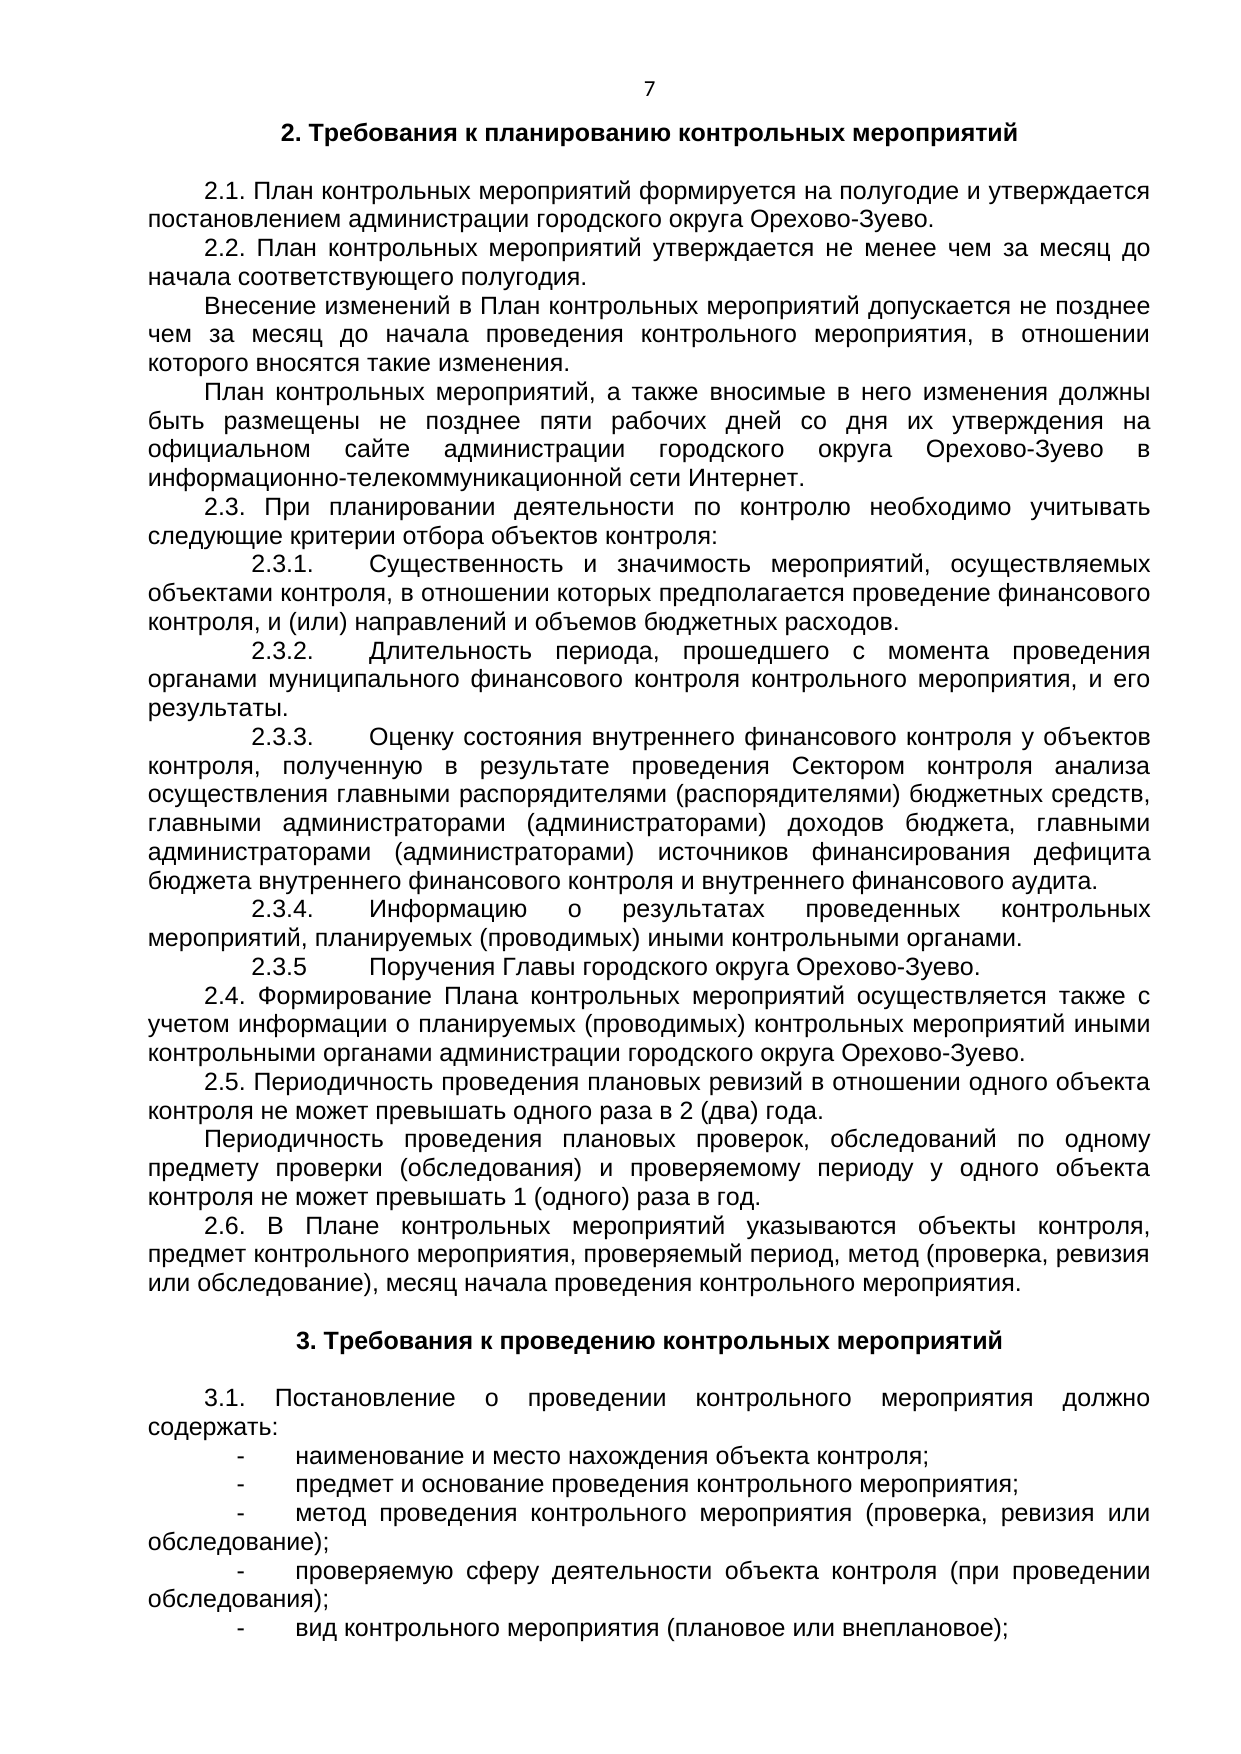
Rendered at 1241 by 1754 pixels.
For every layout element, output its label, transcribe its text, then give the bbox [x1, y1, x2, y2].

text - вид контрольного мероприятия (плановое или внеплановое); [148, 1613, 1152, 1642]
text 2.3.4. Информацию о результатах проведенных контрольных мероприятий, планируемых (проводимых) иными контрольными органами. [148, 894, 1152, 952]
text - предмет и основание проведения контрольного мероприятия; [148, 1469, 1152, 1498]
text Внесение изменений в План контрольных мероприятий допускается не позднее чем за месяц до начала проведения контрольного мероприятия, в отношении которого вносятся такие изменения. [148, 291, 1152, 377]
text 2.5. Периодичность проведения плановых ревизий в отношении одного объекта контроля не может превышать одного раза в 2 (два) года. [148, 1067, 1152, 1124]
text 2.2. План контрольных мероприятий утверждается не менее чем за месяц до начала соответствующего полугодия. [148, 233, 1152, 291]
text 3. Требования к проведению контрольных мероприятий [148, 1326, 1152, 1354]
text Периодичность проведения плановых проверок, обследований по одному предмету проверки (обследования) и проверяемому периоду у одного объекта контроля не может превышать 1 (одного) раза в год. [148, 1124, 1152, 1211]
text - метод проведения контрольного мероприятия (проверка, ревизия или обследование); [148, 1498, 1152, 1556]
text 2.6. В Плане контрольных мероприятий указываются объекты контроля, предмет контрольного мероприятия, проверяемый период, метод (проверка, ревизия или обследование), месяц начала проведения контрольного мероприятия. [148, 1211, 1152, 1297]
text 2.3.3. Оценку состояния внутреннего финансового контроля у объектов контроля, полученную в результате проведения Сектором контроля анализа осуществления главными распорядителями (распорядителями) бюджетных средств, главными администраторами (администраторами) доходов бюджета, главными администраторами (администраторами) источников финансирования дефицита бюджета внутреннего финансового контроля и внутреннего финансового аудита. [148, 722, 1152, 894]
text 2.3. При планировании деятельности по контролю необходимо учитывать следующие критерии отбора объектов контроля: [148, 492, 1152, 549]
text - проверяемую сферу деятельности объекта контроля (при проведении обследования); [148, 1556, 1152, 1613]
text План контрольных мероприятий, а также вносимые в него изменения должны быть размещены не позднее пяти рабочих дней со дня их утверждения на официальном сайте администрации городского округа Орехово-Зуево в информационно-телекоммуникационной сети Интернет. [148, 377, 1152, 492]
text 2. Требования к планированию контрольных мероприятий [148, 118, 1152, 147]
text 2.4. Формирование Плана контрольных мероприятий осуществляется также с учетом информации о планируемых (проводимых) контрольных мероприятий иными контрольными органами администрации городского округа Орехово-Зуево. [148, 981, 1152, 1067]
text 2.3.2. Длительность периода, прошедшего с момента проведения органами муниципального финансового контроля контрольного мероприятия, и его результаты. [148, 636, 1152, 722]
text 3.1. Постановление о проведении контрольного мероприятия должно содержать: [148, 1383, 1152, 1441]
text 2.1. План контрольных мероприятий формируется на полугодие и утверждается постановлением администрации городского округа Орехово-Зуево. [148, 176, 1152, 233]
text 2.3.1. Существенность и значимость мероприятий, осуществляемых объектами контроля, в отношении которых предполагается проведение финансового контроля, и (или) направлений и объемов бюджетных расходов. [148, 549, 1152, 636]
text - наименование и место нахождения объекта контроля; [148, 1441, 1152, 1469]
text 2.3.5 Поручения Главы городского округа Орехово-Зуево. [148, 952, 1152, 981]
